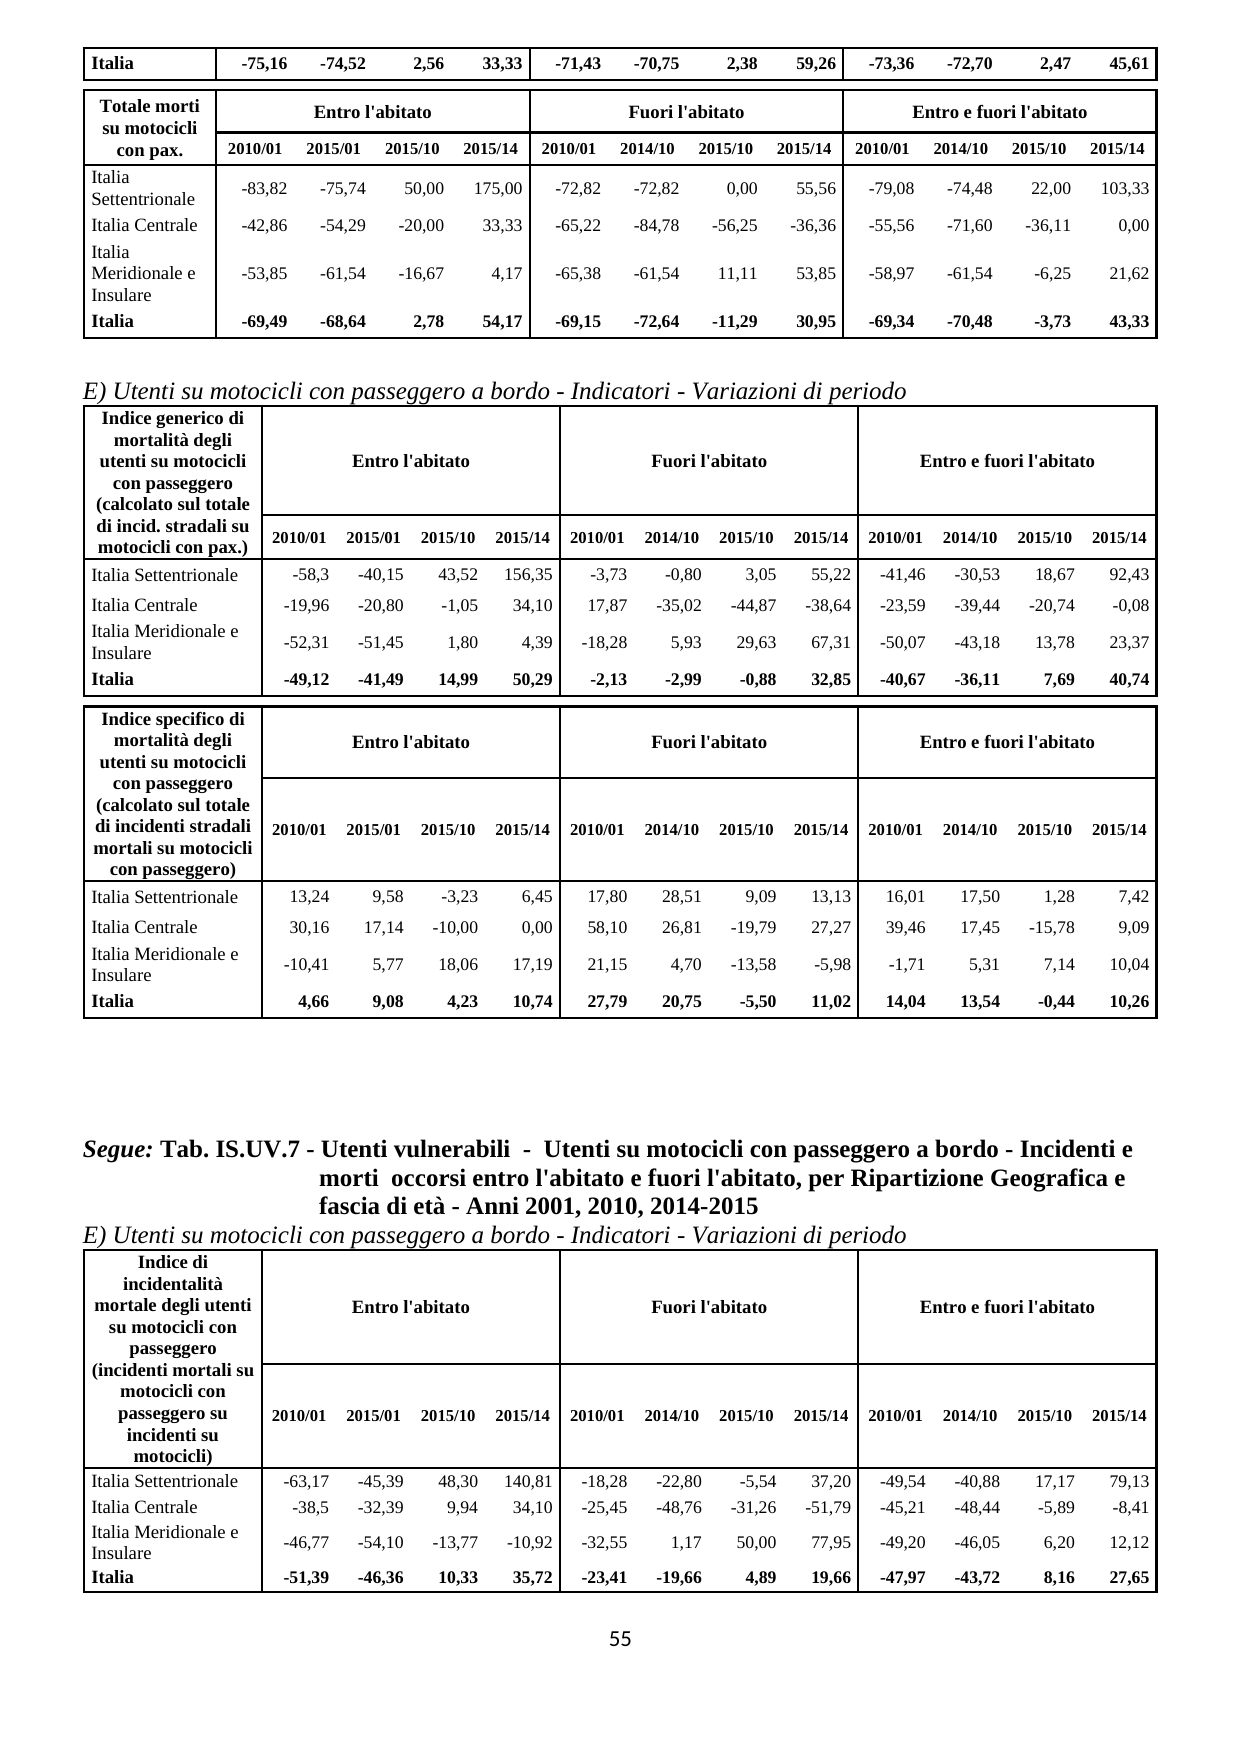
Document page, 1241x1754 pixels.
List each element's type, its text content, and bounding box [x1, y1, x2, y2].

table_header [71, 405, 1169, 1019]
table_header [71, 47, 1169, 347]
table_header [71, 1249, 1169, 1601]
text E) Utenti su motocicli con passeggero a bordo - Indicatori - Variazioni di periodo [83, 1220, 1157, 1249]
text E) Utenti su motocicli con passeggero a bordo - Indicatori - Variazioni di periodo [83, 376, 1157, 405]
text Segue: Tab. IS.UV.7 - Utenti vulnerabili - Utenti su motocicli con passeggero a bordo - Incidenti e morti occorsi entro l'abitato e fuori l'abitato, per Ripartizione Geografica e fascia di età - Anni 2001, 2010, 2014-2015 [83, 1134, 1157, 1220]
